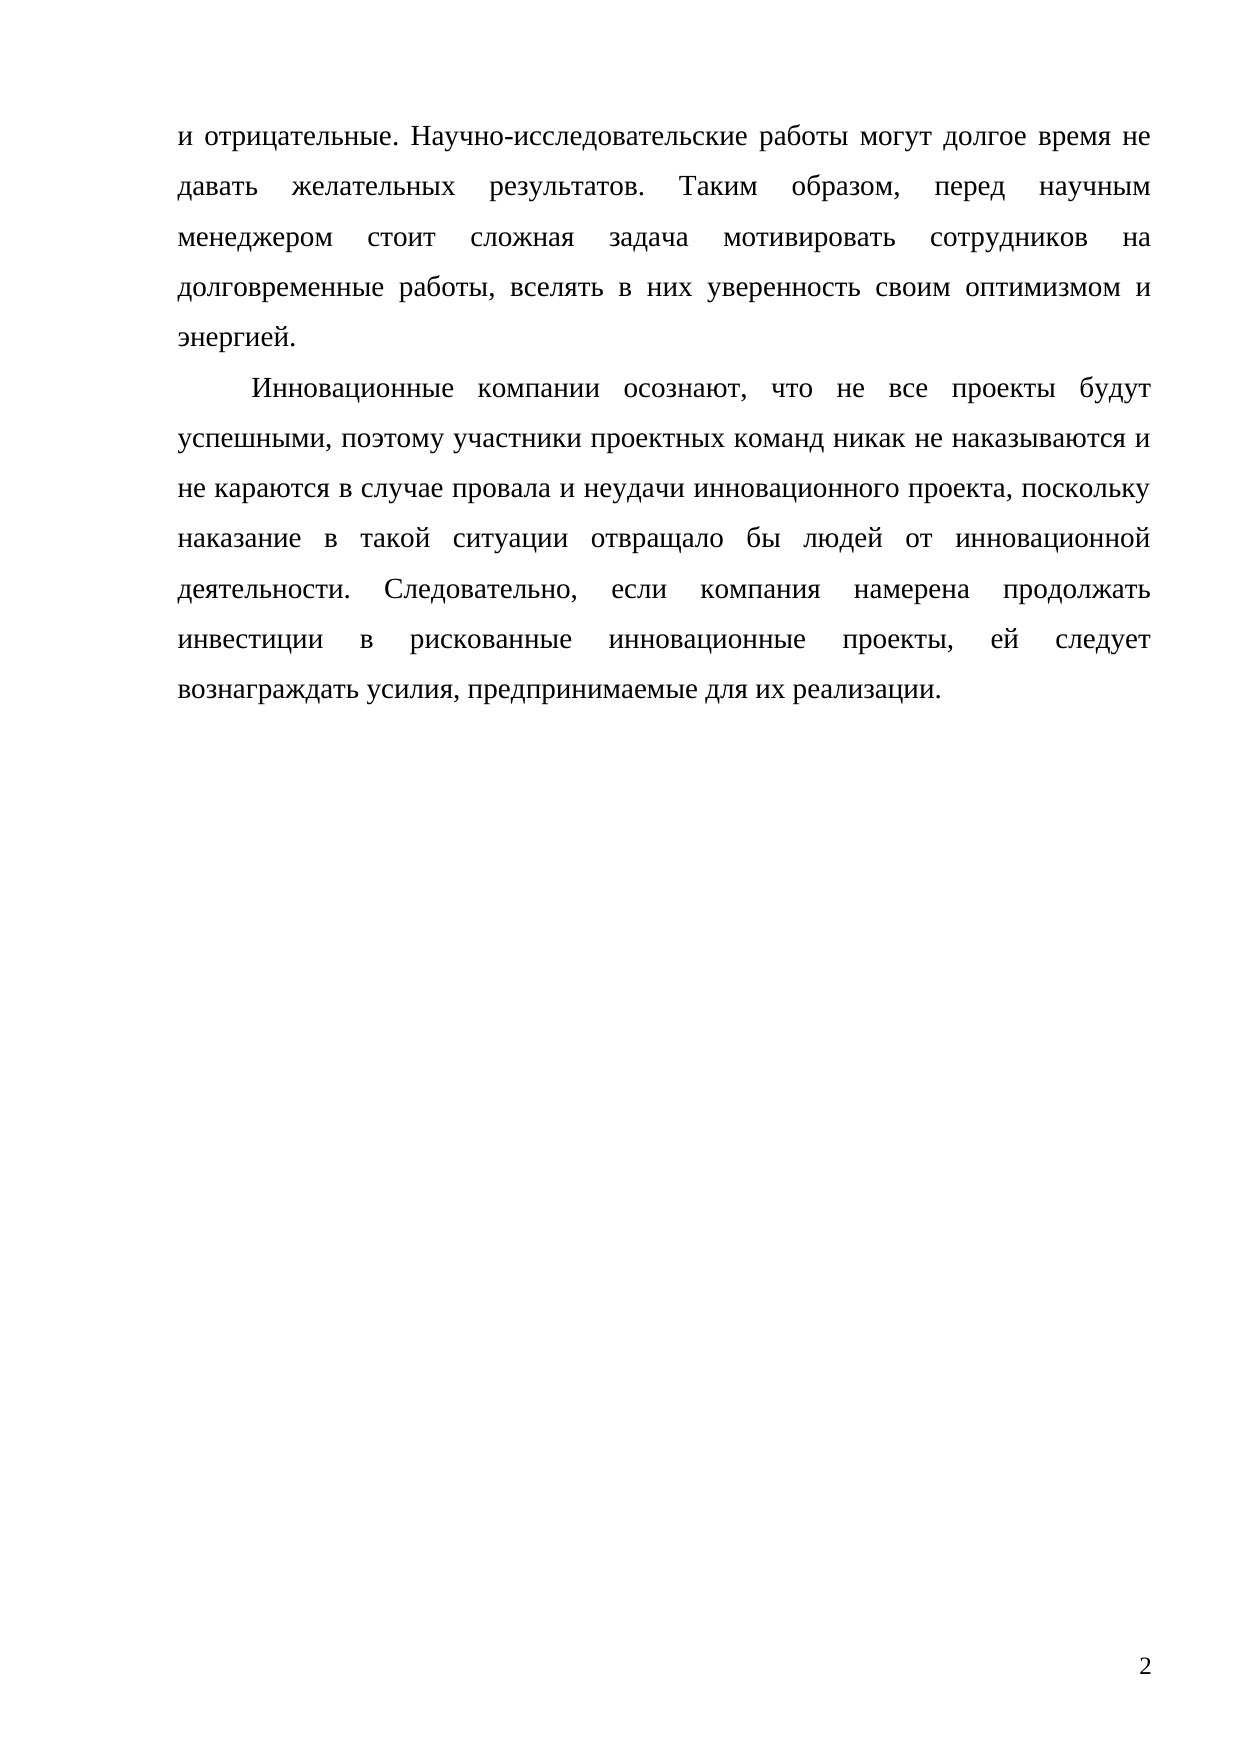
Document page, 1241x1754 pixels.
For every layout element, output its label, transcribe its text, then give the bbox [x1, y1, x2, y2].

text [177, 118, 1152, 353]
text Инновационные компании осознают, что не все проекты будут успешными, поэтому участники проектных команд никак не наказываются и не караются в случае провала и неудачи инновационного проекта, поскольку наказание в такой ситуации отвращало бы людей от инновационной деятельности. Следовательно, если компания намерена продолжать инвестиции в рискованные инновационные проекты, ей следует вознаграждать усилия, предпринимаемые для их реализации. [177, 370, 1152, 705]
